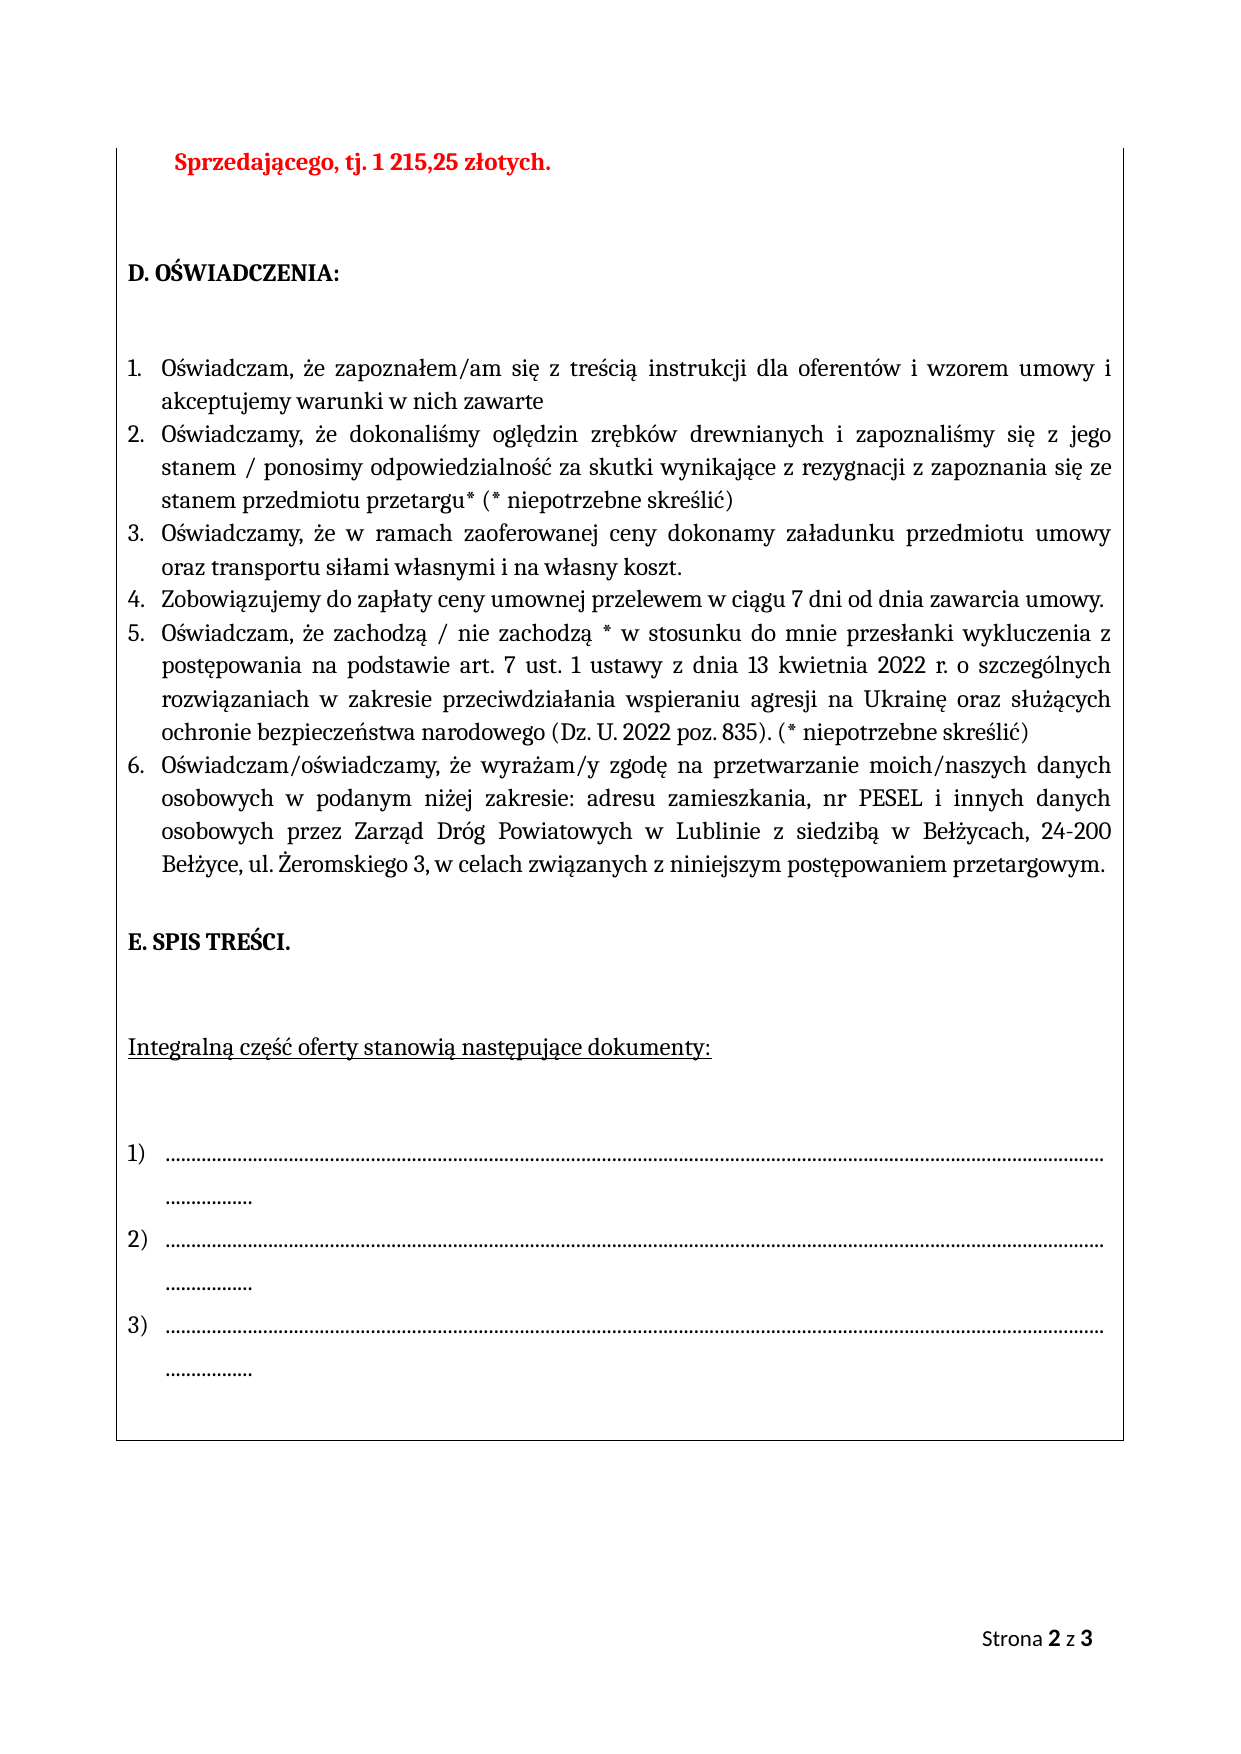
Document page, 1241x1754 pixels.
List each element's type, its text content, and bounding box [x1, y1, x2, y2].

table_cell E. SPIS TREŚCI. Integralną część oferty stanowią następujące dokumenty: ........................................................................................................................................................................................................ ........................................................................................................................................................................................................ ........................................................................................................................................................................................................ [117, 916, 1123, 1440]
table_cell D. OŚWIADCZENIA: Oświadczam, że zapoznałem/am się z treścią instrukcji dla oferentów i wzorem umowy i akceptujemy warunki w nich zawarte Oświadczamy, że dokonaliśmy oględzin zrębków drewnianych i zapoznaliśmy się z jego stanem / ponosimy odpowiedzialność za skutki wynikające z rezygnacji z zapoznania się ze stanem przedmiotu przetargu* (* niepotrzebne skreślić) Oświadczamy, że w ramach zaoferowanej ceny dokonamy załadunku przedmiotu umowy oraz transportu siłami własnymi i na własny koszt. Zobowiązujemy do zapłaty ceny umownej przelewem w ciągu 7 dni od dnia zawarcia umowy. Oświadczam, że zachodzą / nie zachodzą * w stosunku do mnie przesłanki wykluczenia z postępowania na podstawie art. 7 ust. 1 ustawy z dnia 13 kwietnia 2022 r. o szczególnych rozwiązaniach w zakresie przeciwdziałania wspieraniu agresji na Ukrainę oraz służących ochronie bezpieczeństwa narodowego (Dz. U. 2022 poz. 835). (* niepotrzebne skreślić) Oświadczam/oświadczamy, że wyrażam/y zgodę na przetwarzanie moich/naszych danych osobowych w podanym niżej zakresie: adresu zamieszkania, nr PESEL i innych danych osobowych przez Zarząd Dróg Powiatowych w Lublinie z siedzibą w Bełżycach, 24-200 Bełżyce, ul. Żeromskiego 3, w celach związanych z niniejszym postępowaniem przetargowym. [117, 259, 1123, 916]
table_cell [117, 148, 1123, 259]
